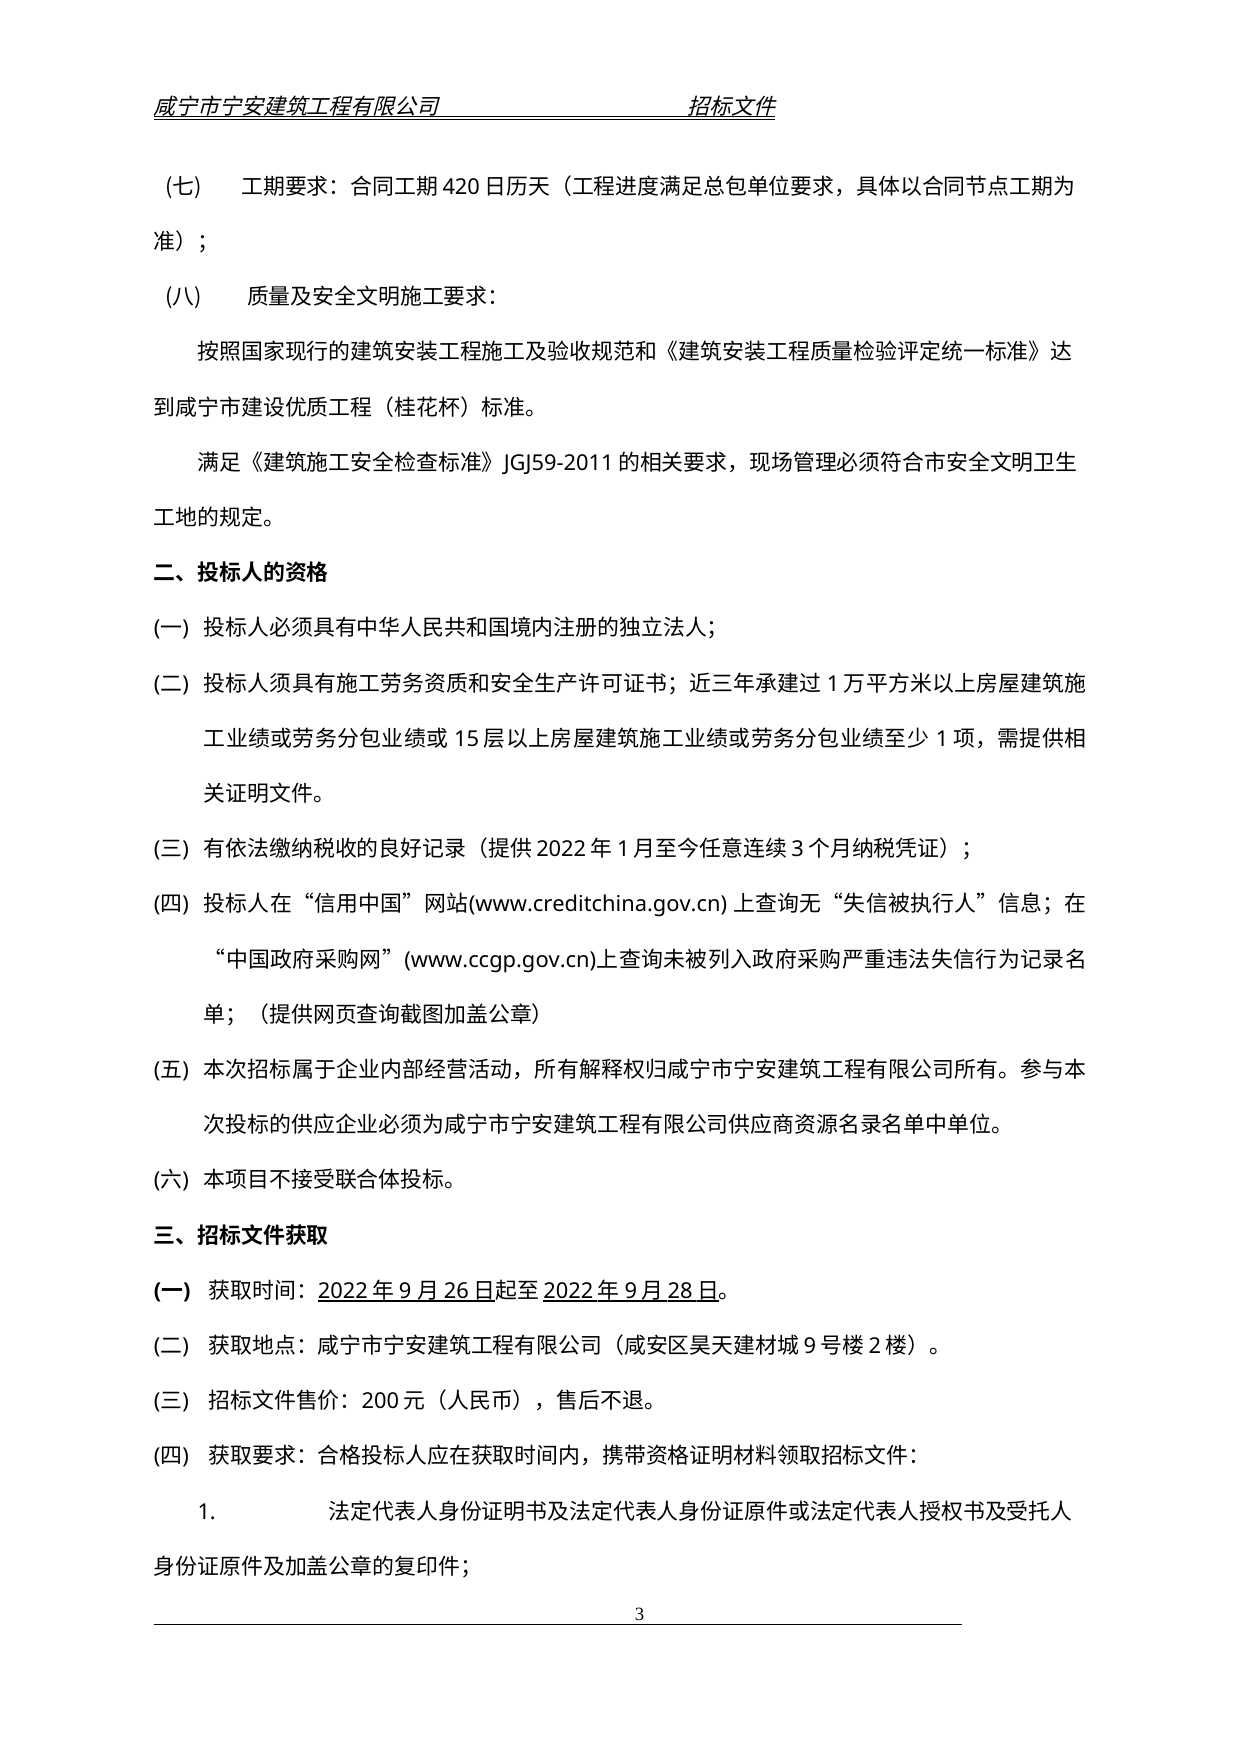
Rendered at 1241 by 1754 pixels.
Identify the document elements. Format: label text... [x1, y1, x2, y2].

list 招标文件售价：200元（人民币），售后不退。 [153, 1364, 1087, 1420]
list 获取时间：2022年 9 月 26日起至2022年 9月28日。 [153, 1254, 1087, 1309]
list 法定代表人身份证明书及法定代表人身份证原件或法定代表人授权书及受托人身份证原件及加盖公章的复印件； [153, 1475, 1087, 1585]
list 投标人必须具有中华人民共和国境内注册的独立法人； [153, 592, 1087, 647]
text 满足《建筑施工安全检查标准》JGJ59-2011的相关要求，现场管理必须符合市安全文明卫生工地的规定。 [153, 426, 1087, 536]
list 投标人须具有施工劳务资质和安全生产许可证书；近三年承建过1万平方米以上房屋建筑施工业绩或劳务分包业绩或15层以上房屋建筑施工业绩或劳务分包业绩至少1项，需提供相关证明文件。 [153, 647, 1087, 812]
text 按照国家现行的建筑安装工程施工及验收规范和《建筑安装工程质量检验评定统一标准》达到咸宁市建设优质工程（桂花杯）标准。 [153, 316, 1087, 426]
list 本次招标属于企业内部经营活动，所有解释权归咸宁市宁安建筑工程有限公司所有。参与本次投标的供应企业必须为咸宁市宁安建筑工程有限公司供应商资源名录名单中单位。 [153, 1033, 1087, 1144]
text 二、投标人的资格 [153, 536, 1087, 592]
text 三、招标文件获取 [153, 1199, 1087, 1254]
list 工期要求：合同工期420日历天（工程进度满足总包单位要求，具体以合同节点工期为准）； [153, 150, 1087, 260]
list 获取地点：咸宁市宁安建筑工程有限公司（咸安区昊天建材城9号楼2楼）。 [153, 1309, 1087, 1364]
list 投标人在“信用中国”网站(www.creditchina.gov.cn) 上查询无“失信被执行人”信息；在“中国政府采购网”(www.ccgp.gov.cn)上查询未被列入政府采购严重违法失信行为记录名单；（提供网页查询截图加盖公章） [153, 868, 1087, 1033]
list 本项目不接受联合体投标。 [153, 1144, 1087, 1199]
list 有依法缴纳税收的良好记录（提供2022年1月至今任意连续3个月纳税凭证）； [153, 812, 1087, 868]
list 获取要求：合格投标人应在获取时间内，携带资格证明材料领取招标文件： [153, 1420, 1087, 1475]
list 质量及安全文明施工要求： [153, 260, 1087, 316]
